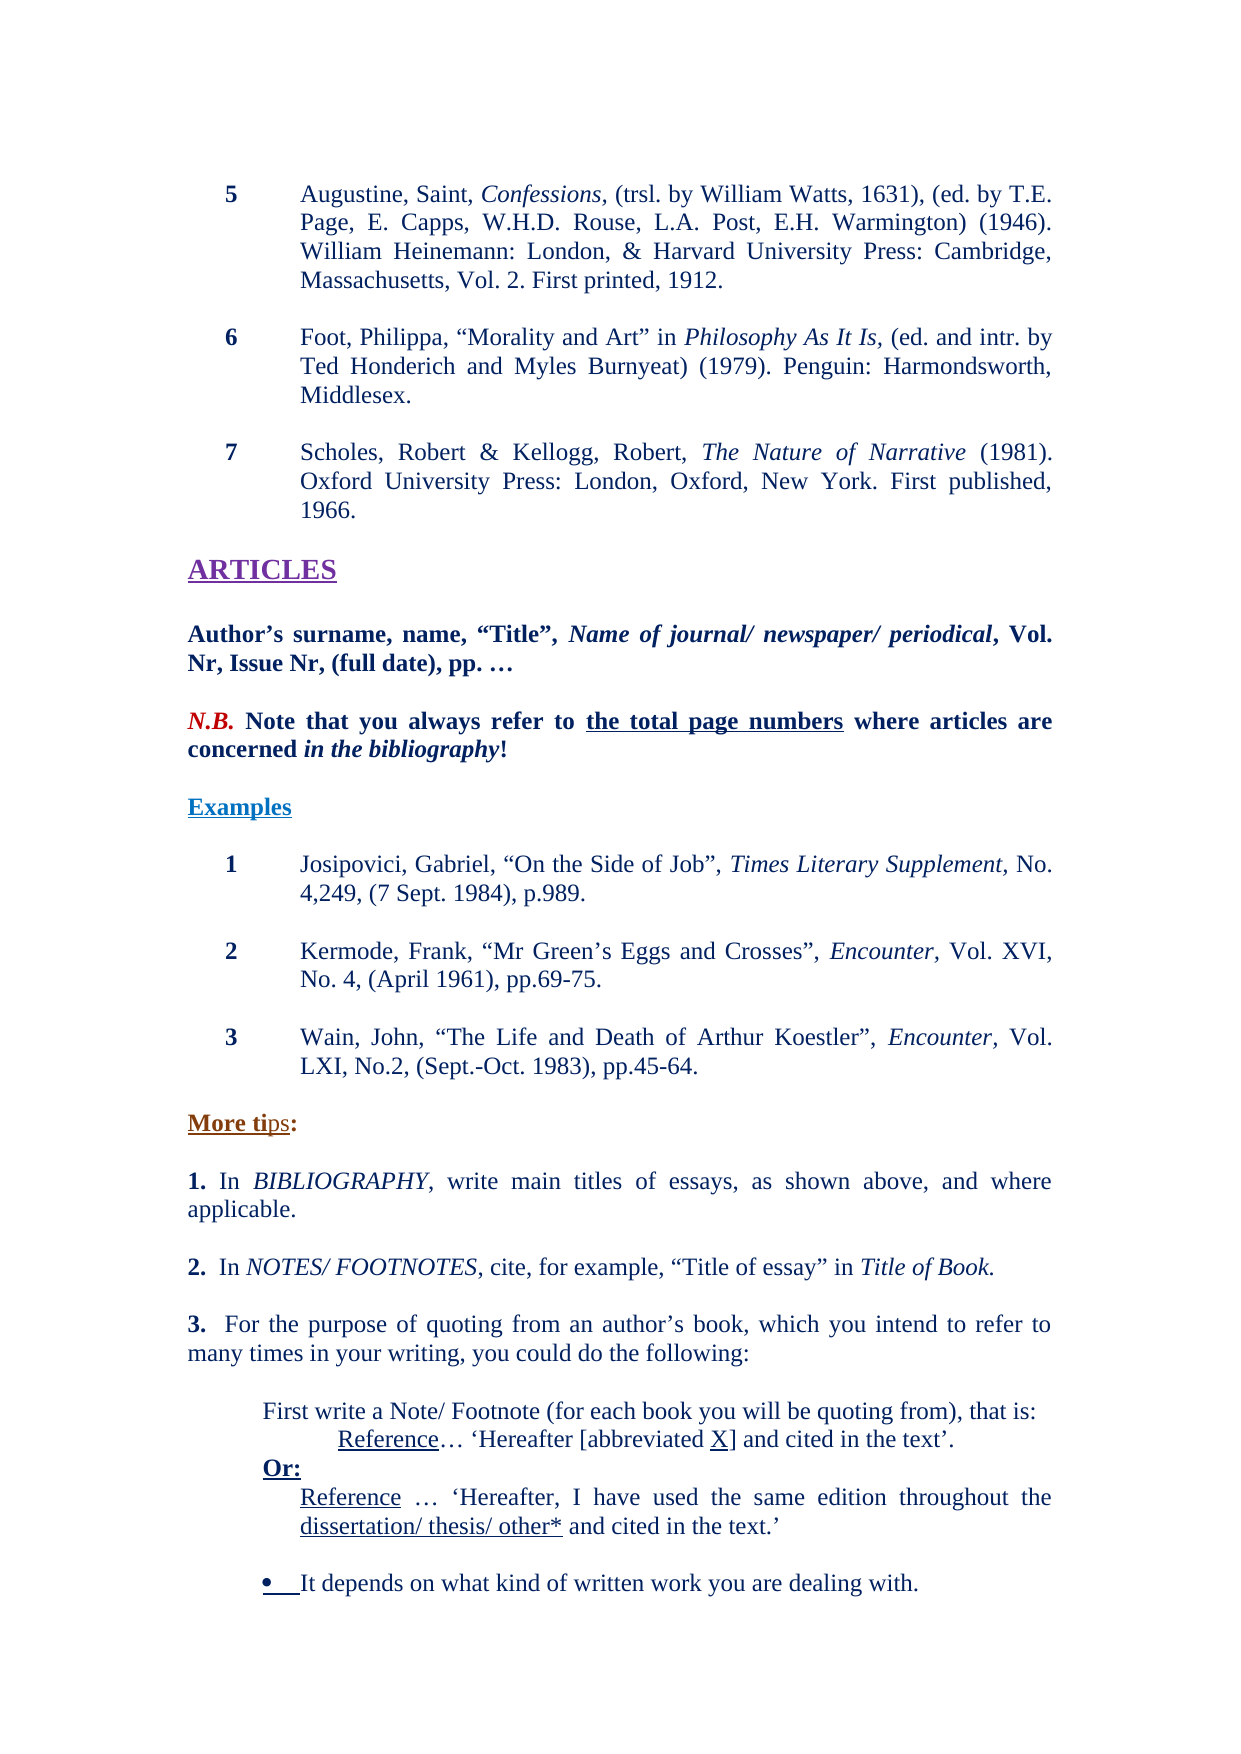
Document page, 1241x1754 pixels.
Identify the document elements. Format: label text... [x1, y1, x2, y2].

text N.B. Note that you always refer to the total page numbers where articles are concerned in the bibliography! [187, 706, 1053, 763]
text Examples [187, 792, 1053, 821]
list Foot, Philippa, “Morality and Art” in Philosophy As It Is, (ed. and intr. by Ted Honderich and Myles Burnyeat) (1979). Penguin: Harmondsworth, Middlesex. [225, 322, 1053, 409]
text Author’s surname, name, “Title”, Name of journal/ newspaper/ periodical, Vol. Nr, Issue Nr, (full date), pp. … [187, 619, 1053, 677]
text First write a Note/ Footnote (for each book you will be quoting from), that is: [262, 1396, 1053, 1424]
text More tips: [187, 1108, 1053, 1137]
list Kermode, Frank, “Mr Green’s Eggs and Crosses”, Encounter, Vol. XVI, No. 4, (April 1961), pp.69-75. [225, 936, 1053, 993]
list Josipovici, Gabriel, “On the Side of Job”, Times Literary Supplement, No. 4,249, (7 Sept. 1984), p.989. [225, 849, 1053, 907]
list Scholes, Robert & Kellogg, Robert, The Nature of Narrative (1981). Oxford University Press: London, Oxford, New York. First published, 1966. [225, 437, 1053, 524]
list It depends on what kind of written work you are dealing with. [262, 1568, 1053, 1597]
text BIBLIOGRAPHY, write main titles of essays, as shown above, and where applicable. [187, 1166, 1053, 1223]
text Or: [262, 1453, 1053, 1482]
text 2. In NOTES/ FOOTNOTES, cite, for example, “Title of essay” in Title of Book. [187, 1252, 1053, 1281]
text 3. For the purpose of quoting from an author’s book, which you intend to refer to many times in your writing, you could do the following: [187, 1309, 1053, 1367]
text ARTICLES [187, 552, 1053, 586]
text Reference … ‘Hereafter, I have used the same edition throughout the dissertation/ thesis/ other* and cited in the text.’ [300, 1482, 1053, 1539]
list Augustine, Saint, Confessions, (trsl. by William Watts, 1631), (ed. by T.E. Page, E. Capps, W.H.D. Rouse, L.A. Post, E.H. Warmington) (1946). William Heinemann: London, & Harvard University Press: Cambridge, Massachusetts, Vol. 2. First printed, 1912. [225, 179, 1053, 294]
text Reference… ‘Hereafter [abbreviated X] and cited in the text’. [262, 1424, 1053, 1453]
list Wain, John, “The Life and Death of Arthur Koestler”, Encounter, Vol. LXI, No.2, (Sept.-Oct. 1983), pp.45-64. [225, 1022, 1053, 1079]
